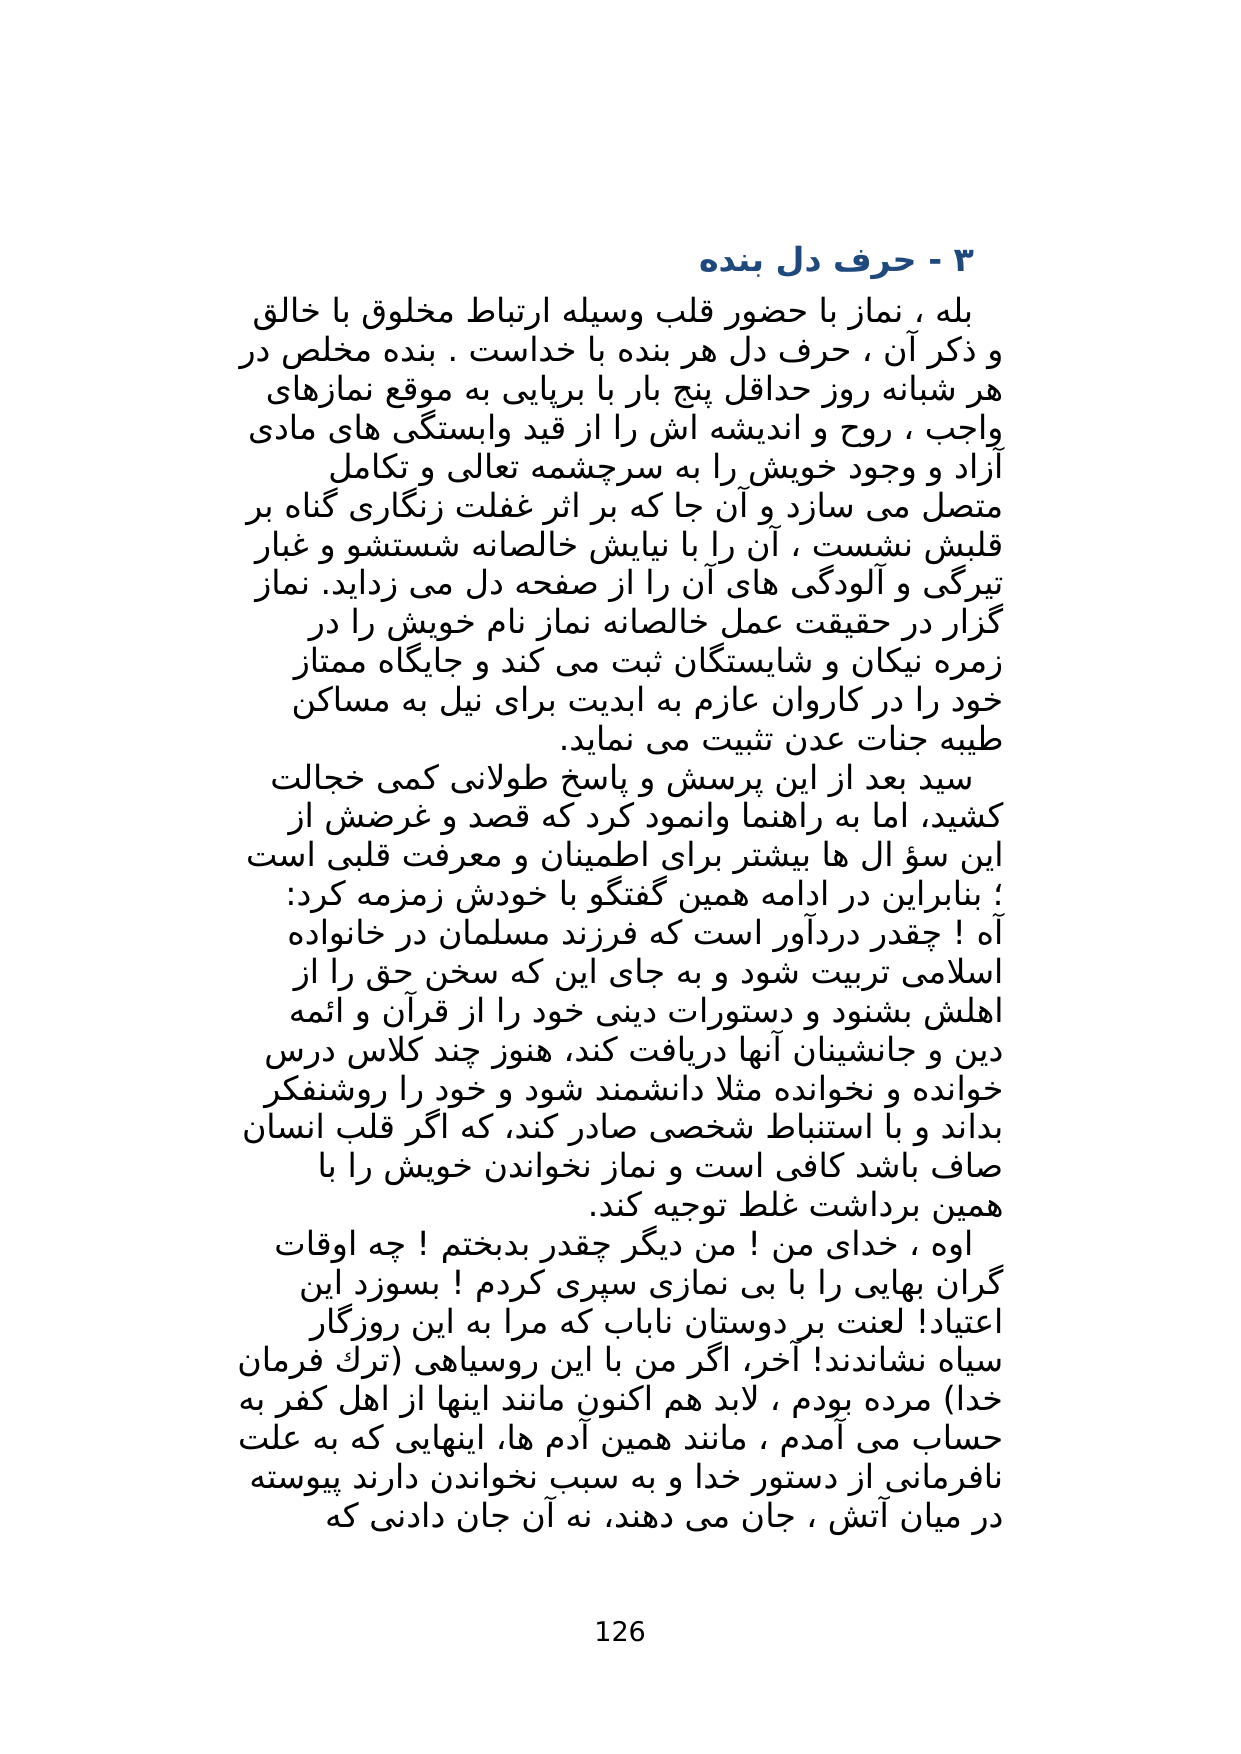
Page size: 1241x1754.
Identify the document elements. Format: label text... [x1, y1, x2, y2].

subtitle ٣ - حرف دل بنده [236, 241, 1004, 279]
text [236, 1224, 1004, 1535]
text سيد بعد از اين پرسش و پاسخ طولانى كمى خجالت كشيد، اما به راهنما وانمود كرد كه قصد و غرضش از اين سؤ ال ها بيشتر براى اطمينان و معرفت قلبى است ؛ بنابراين در ادامه همين گفتگو با خودش زمزمه كرد: آه ! چقدر دردآور است كه فرزند مسلمان در خانواده اسلامى تربيت شود و به جاى اين كه سخن حق را از اهلش بشنود و دستورات دينى خود را از قرآن و ائمه دين و جانشينان آنها دريافت كند، هنوز چند كلاس درس خوانده و نخوانده مثلا دانشمند شود و خود را روشنفكر بداند و با استنباط شخصى صادر كند، كه اگر قلب انسان صاف باشد كافى است و نماز نخواندن خويش را با همين برداشت غلط توجيه كند. [236, 758, 1004, 1224]
text بله ، نماز با حضور قلب وسيله ارتباط مخلوق با خالق و ذكر آن ، حرف دل هر بنده با خداست . بنده مخلص در هر شبانه روز حداقل پنج بار با برپايى به موقع نمازهاى واجب ، روح و انديشه اش را از قيد وابستگى هاى مادى آزاد و وجود خويش را به سرچشمه تعالى و تكامل متصل مى سازد و آن جا كه بر اثر غفلت زنگارى گناه بر قلبش نشست ، آن را با نيايش خالصانه شستشو و غبار تيرگى و آلودگى هاى آن را از صفحه دل مى زدايد. نماز گزار در حقيقت عمل خالصانه نماز نام خويش را در زمره نيكان و شايستگان ثبت مى كند و جايگاه ممتاز خود را در كاروان عازم به ابديت براى نيل به مساكن طيبه جنات عدن تثبيت مى نمايد. [236, 292, 1004, 758]
